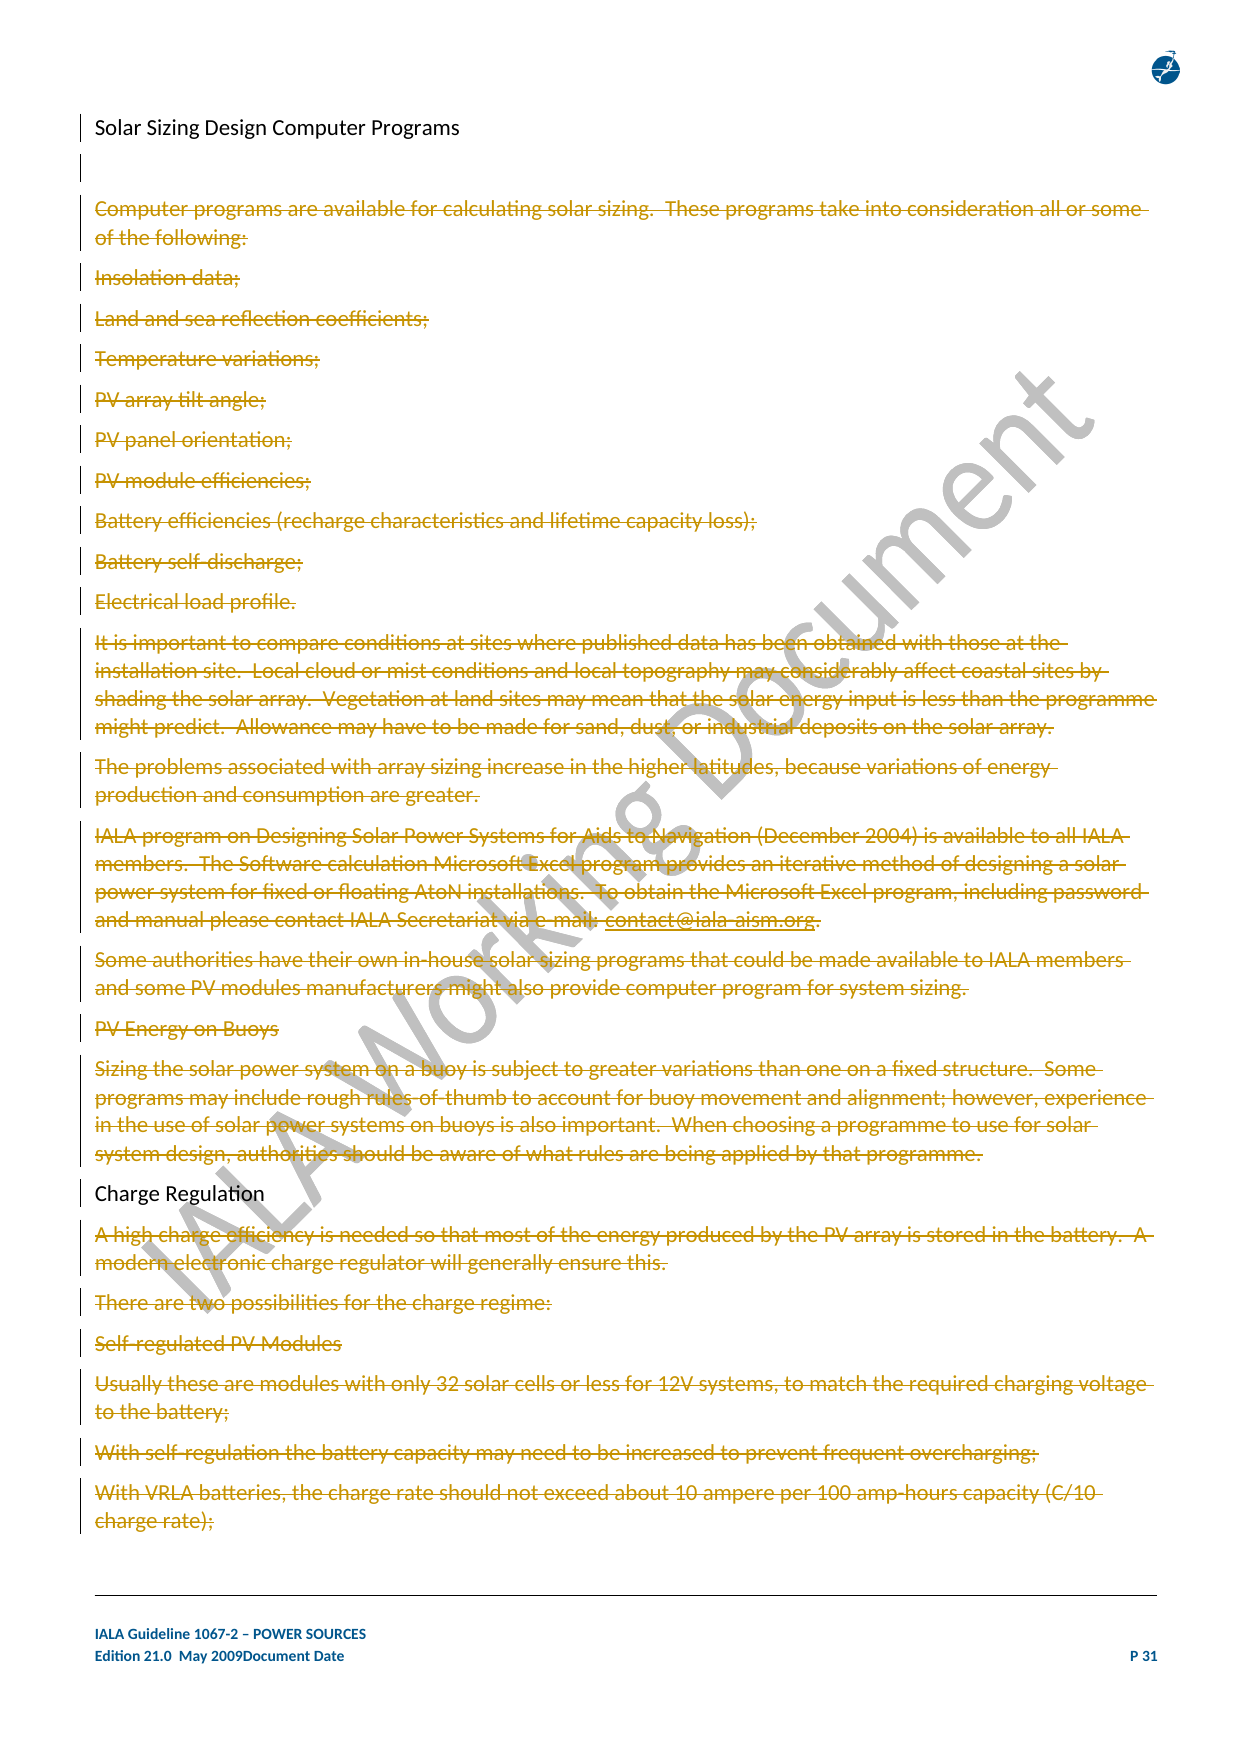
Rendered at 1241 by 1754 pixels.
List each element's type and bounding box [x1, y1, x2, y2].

picture [1120, 0, 1239, 119]
